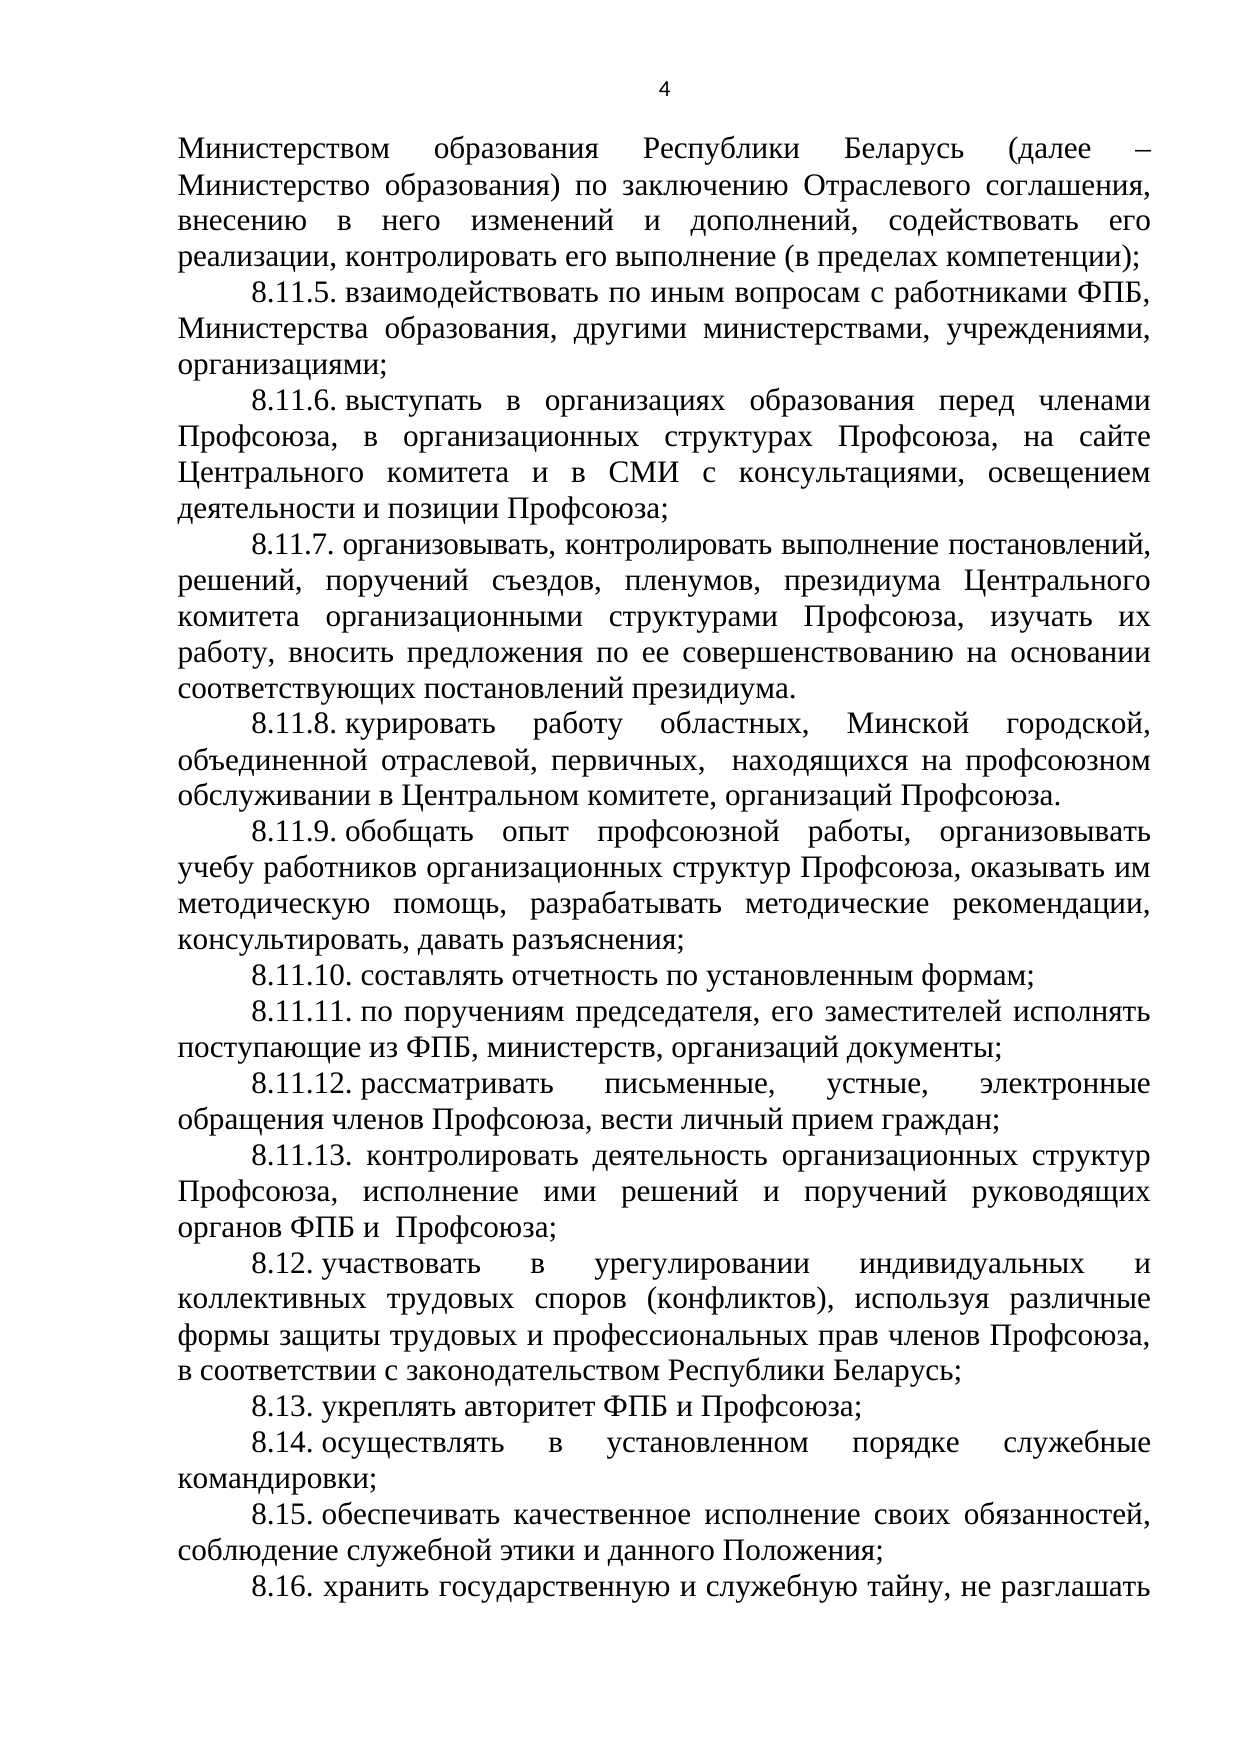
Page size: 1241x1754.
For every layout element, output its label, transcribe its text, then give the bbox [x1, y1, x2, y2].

text 8.11.7. организовывать, контролировать выполнение постановлений, решений, поручений съездов, пленумов, президиума Центрального комитета организационными структурами Профсоюза, изучать их работу, вносить предложения по ее совершенствованию на основании соответствующих постановлений президиума. [177, 525, 1152, 705]
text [177, 130, 1152, 273]
text 8.11.11. по поручениям председателя, его заместителей исполнять поступающие из ФПБ, министерств, организаций документы; [177, 992, 1152, 1064]
text 8.11.9. обобщать опыт профсоюзной работы, организовывать учебу работников организационных структур Профсоюза, оказывать им методическую помощь, разрабатывать методические рекомендации, консультировать, давать разъяснения; [177, 813, 1152, 956]
text 8.11.8. курировать работу областных, Минской городской, объединенной отраслевой, первичных, находящихся на профсоюзном обслуживании в Центральном комитете, организаций Профсоюза. [177, 705, 1152, 813]
text 8.11.5. взаимодействовать по иным вопросам с работниками ФПБ, Министерства образования, другими министерствами, учреждениями, организациями; [177, 273, 1152, 381]
text 8.14. осуществлять в установленном порядке служебные командировки; [177, 1423, 1152, 1495]
text 8.15. обеспечивать качественное исполнение своих обязанностей, соблюдение служебной этики и данного Положения; [177, 1495, 1152, 1567]
text 8.12. участвовать в урегулировании индивидуальных и коллективных трудовых споров (конфликтов), используя различные формы защиты трудовых и профессиональных прав членов Профсоюза, в соответствии с законодательством Республики Беларусь; [177, 1244, 1152, 1388]
text 8.11.6. выступать в организациях образования перед членами Профсоюза, в организационных структурах Профсоюза, на сайте Центрального комитета и в СМИ с консультациями, освещением деятельности и позиции Профсоюза; [177, 381, 1152, 525]
text 8.11.12. рассматривать письменные, устные, электронные обращения членов Профсоюза, вести личный прием граждан; [177, 1064, 1152, 1136]
text 8.11.13. контролировать деятельность организационных структур Профсоюза, исполнение ими решений и поручений руководящих органов ФПБ и Профсоюза; [177, 1136, 1152, 1244]
text 8.11.10. составлять отчетность по установленным формам; [177, 956, 1152, 992]
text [177, 1567, 1152, 1603]
text 8.13. укреплять авторитет ФПБ и Профсоюза; [177, 1388, 1152, 1423]
